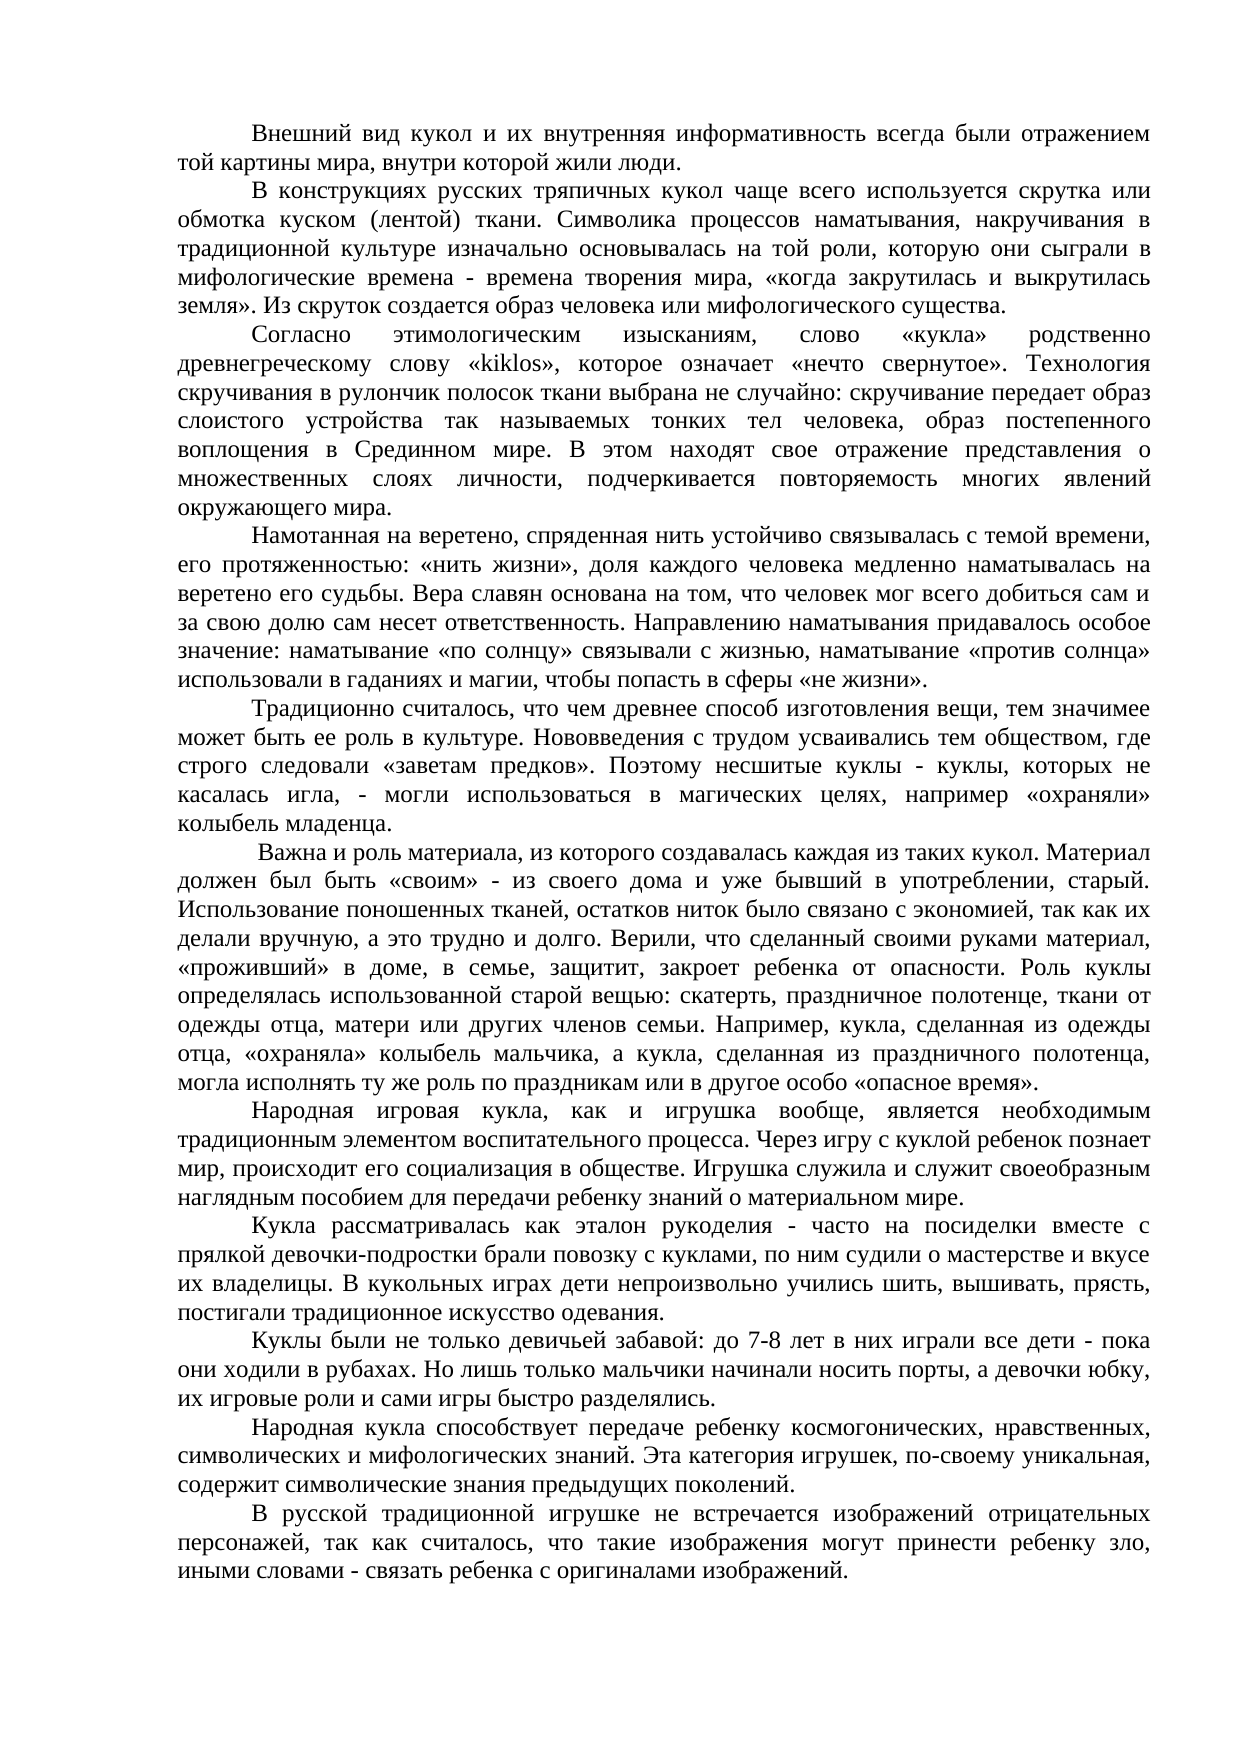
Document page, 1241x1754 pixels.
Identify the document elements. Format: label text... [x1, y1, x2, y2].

text Кукла рассматривалась как эталон рукоделия - часто на посиделки вместе с прялкой девочки-подростки брали повозку с куклами, по ним судили о мастерстве и вкусе их владелицы. В кукольных играх дети непроизвольно учились шить, вышивать, прясть, постигали традиционное искусство одевания. [177, 1211, 1152, 1326]
text Намотанная на веретено, спряденная нить устойчиво связывалась с темой времени, его протяженностью: «нить жизни», доля каждого человека медленно наматывалась на веретено его судьбы. Вера славян основана на том, что человек мог всего добиться сам и за свою долю сам несет ответственность. Направлению наматывания придавалось особое значение: наматывание «по солнцу» связывали с жизнью, наматывание «против солнца» использовали в гаданиях и магии, чтобы попасть в сферы «не жизни». [177, 521, 1152, 693]
text Куклы были не только девичьей забавой: до 7-8 лет в них играли все дети - пока они ходили в рубахах. Но лишь только мальчики начинали носить порты, а девочки юбку, их игровые роли и сами игры быстро разделялись. [177, 1326, 1152, 1412]
text Согласно этимологическим изысканиям, слово «кукла» родственно древнегреческому слову «kiklos», которое означает «нечто свернутое». Технология скручивания в рулончик полосок ткани выбрана не случайно: скручивание передает образ слоистого устройства так называемых тонких тел человека, образ постепенного воплощения в Срединном мире. В этом находят свое отражение представления о множественных слоях личности, подчеркивается повторяемость многих явлений окружающего мира. [177, 319, 1152, 521]
text Традиционно считалось, что чем древнее способ изготовления вещи, тем значимее может быть ее роль в культуре. Нововведения с трудом усваивались тем обществом, где строго следовали «заветам предков». Поэтому несшитые куклы - куклы, которых не касалась игла, - могли использоваться в магических целях, например «охраняли» колыбель младенца. [177, 693, 1152, 837]
text В русской традиционной игрушке не встречается изображений отрицательных персонажей, так как считалось, что такие изображения могут принести ребенку зло, иными словами - связать ребенка с оригиналами изображений. [177, 1498, 1152, 1584]
text Народная кукла способствует передаче ребенку космогонических, нравственных, символических и мифологических знаний. Эта категория игрушек, по-своему уникальная, содержит символические знания предыдущих поколений. [177, 1412, 1152, 1498]
text Важна и роль материала, из которого создавалась каждая из таких кукол. Материал должен был быть «своим» - из своего дома и уже бывший в употреблении, старый. Использование поношенных тканей, остатков ниток было связано с экономией, так как их делали вручную, а это трудно и долго. Верили, что сделанный своими руками материал, «проживший» в доме, в семье, защитит, закроет ребенка от опасности. Роль куклы определялась использованной старой вещью: скатерть, праздничное полотенце, ткани от одежды отца, матери или других членов семьи. Например, кукла, сделанная из одежды отца, «охраняла» колыбель мальчика, а кукла, сделанная из праздничного полотенца, могла исполнять ту же роль по праздникам или в другое особо «опасное время». [177, 837, 1152, 1096]
text Народная игровая кукла, как и игрушка вообще, является необходимым традиционным элементом воспитательного процесса. Через игру с куклой ребенок познает мир, происходит его социализация в обществе. Игрушка служила и служит своеобразным наглядным пособием для передачи ребенку знаний о материальном мире. [177, 1096, 1152, 1211]
text Внешний вид кукол и их внутренняя информативность всегда были отражением той картины мира, внутри которой жили люди. [177, 118, 1152, 176]
text В конструкциях русских тряпичных кукол чаще всего используется скрутка или обмотка куском (лентой) ткани. Символика процессов наматывания, накручивания в традиционной культуре изначально основывалась на той роли, которую они сыграли в мифологические времена - времена творения мира, «когда закрутилась и выкрутилась земля». Из скруток создается образ человека или мифологического существа. [177, 176, 1152, 319]
